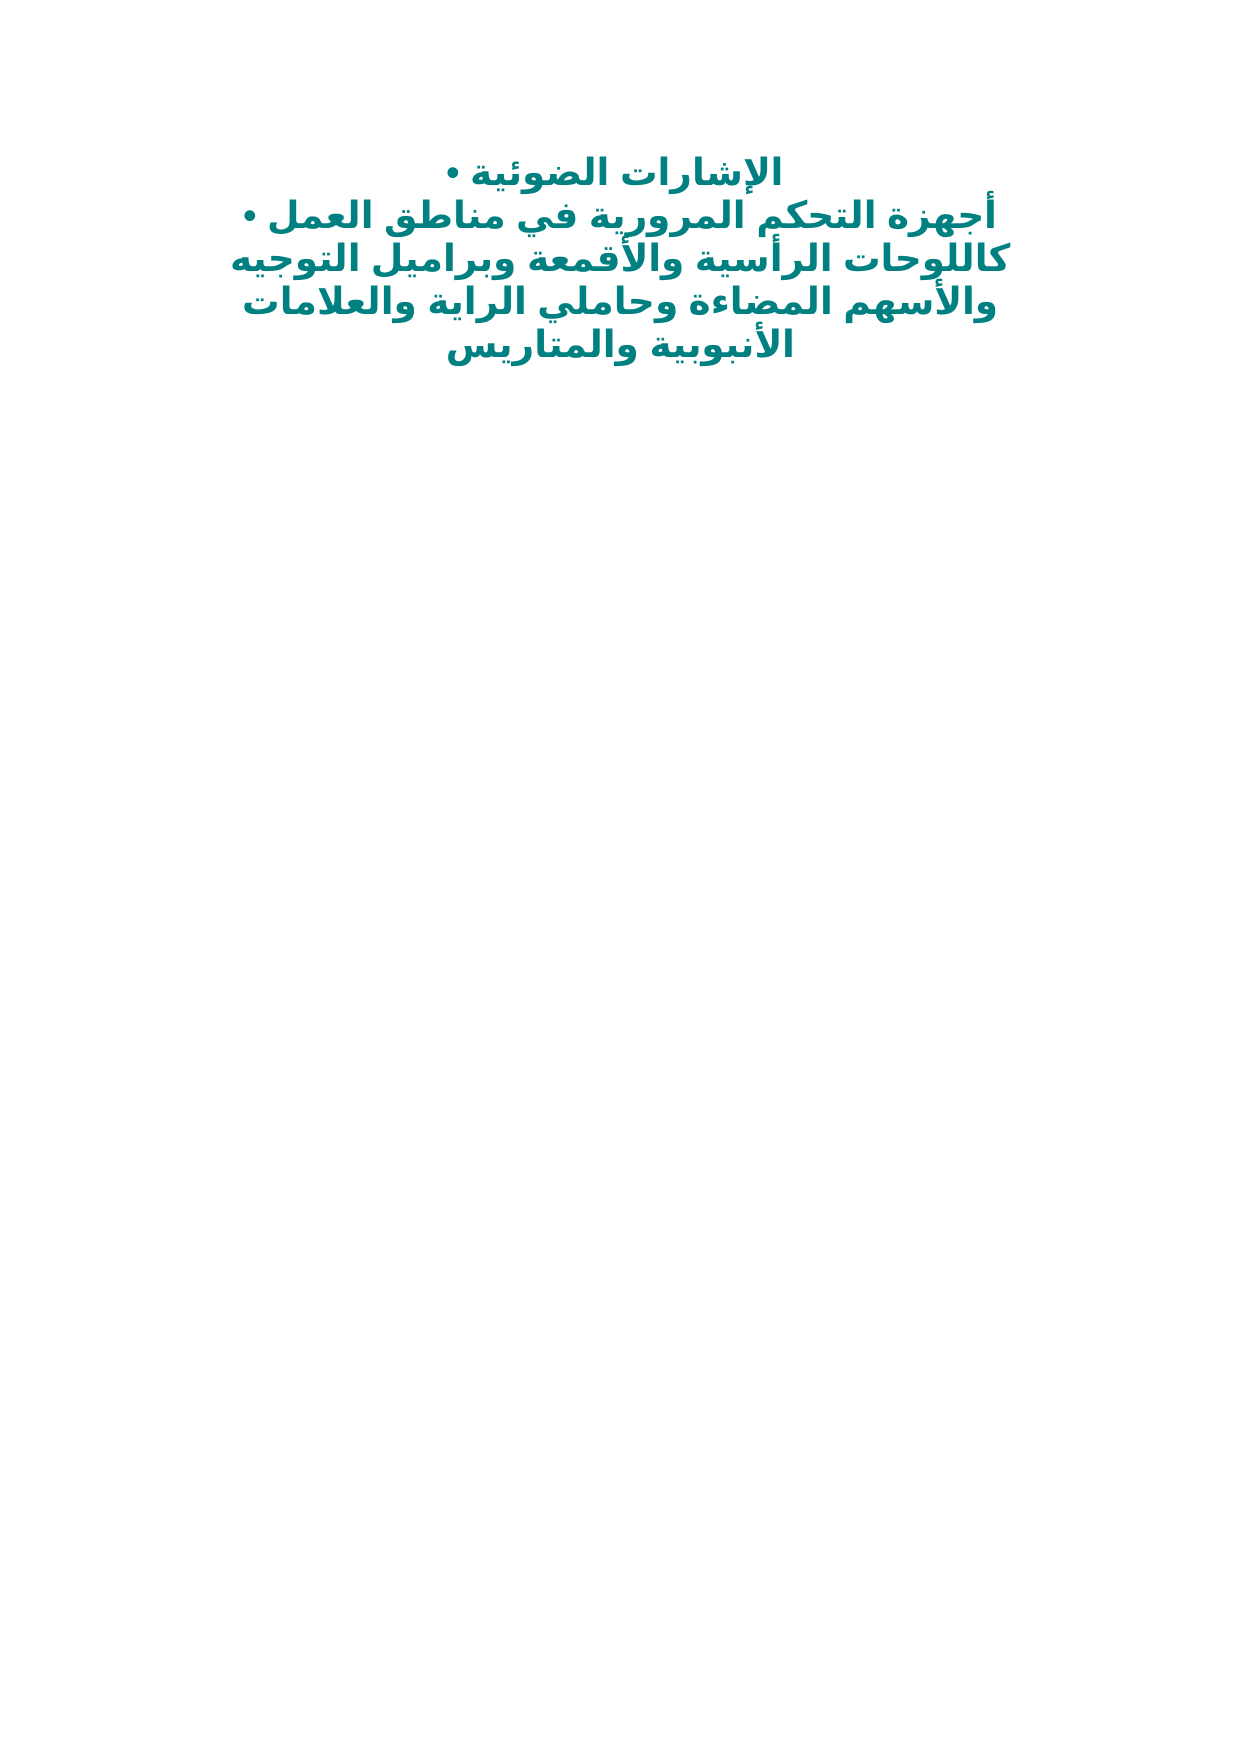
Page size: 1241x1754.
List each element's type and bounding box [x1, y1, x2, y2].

text [187, 150, 1053, 366]
